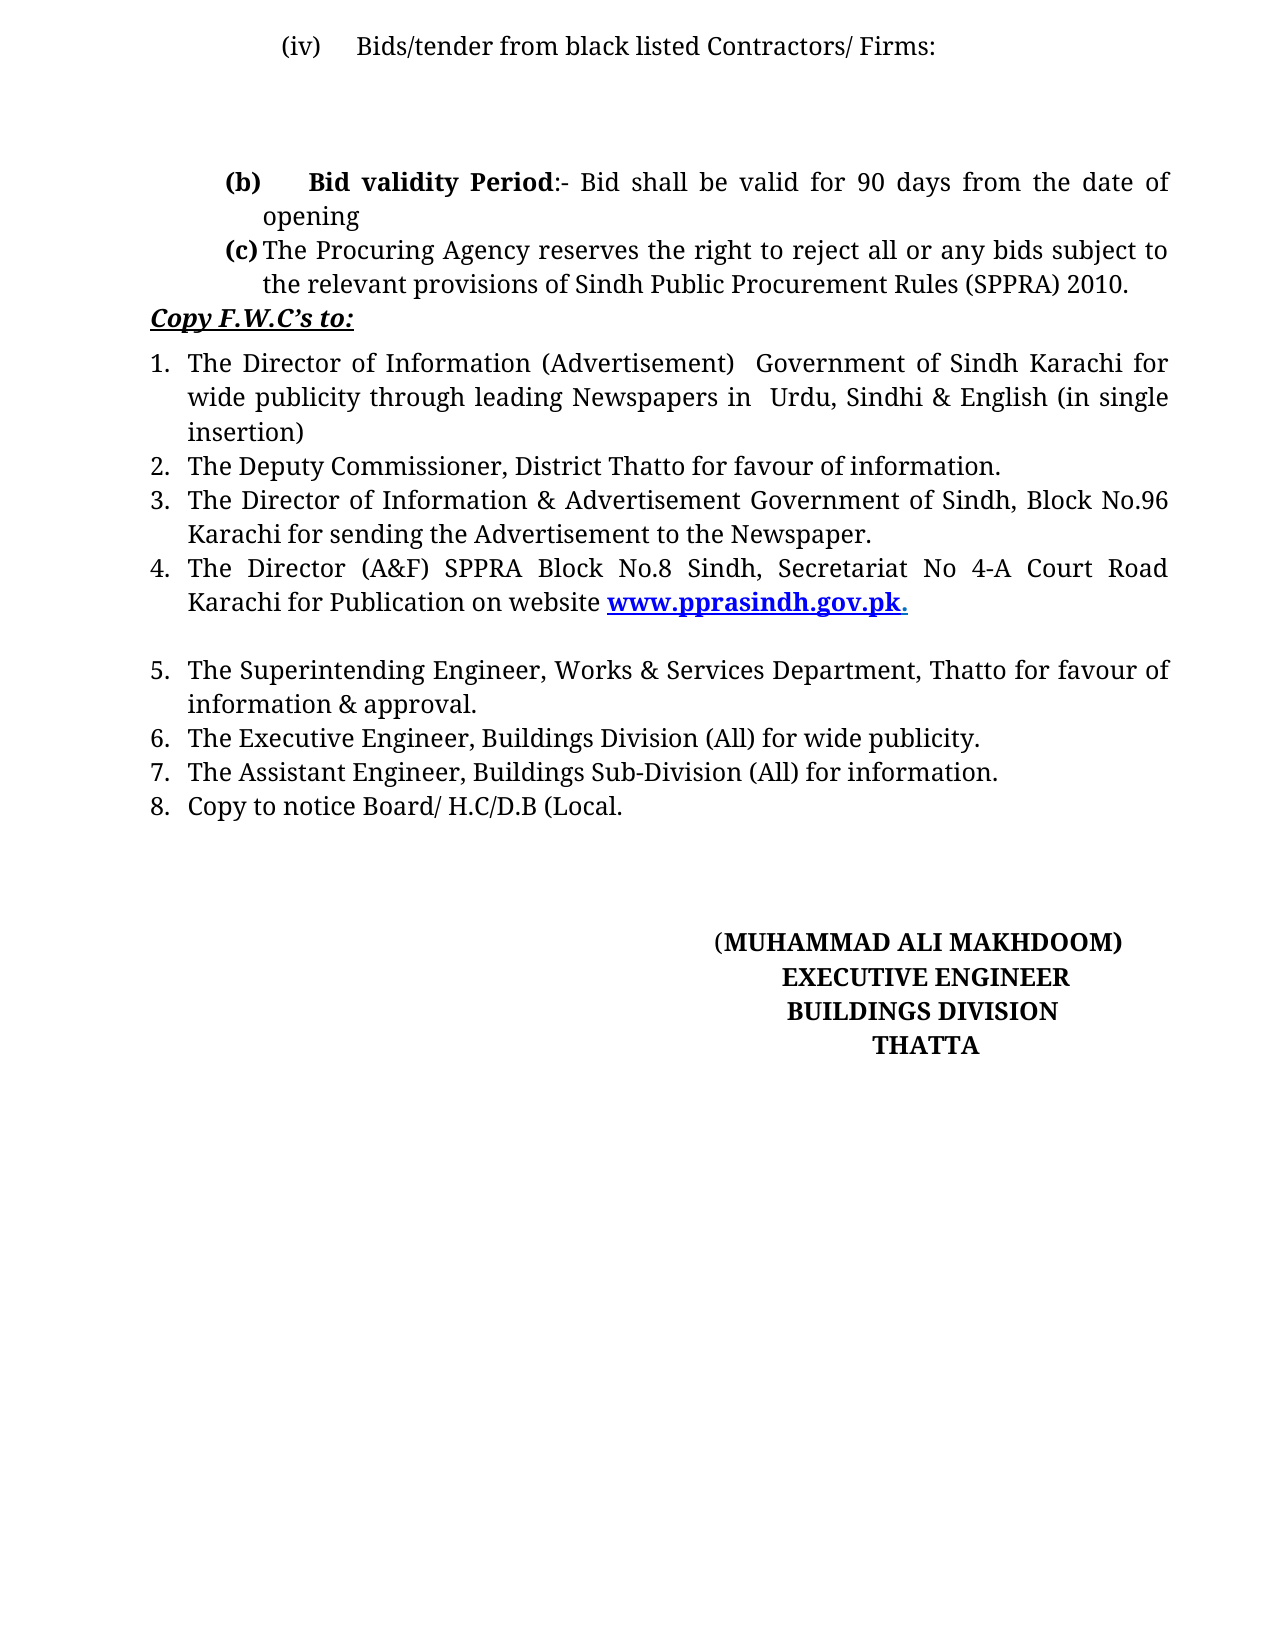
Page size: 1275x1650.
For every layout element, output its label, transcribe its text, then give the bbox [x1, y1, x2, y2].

list Bids/tender from black listed Contractors/ Firms: [281, 28, 1170, 62]
text EXECUTIVE ENGINEER [675, 959, 1170, 993]
list Copy to notice Board/ H.C/D.B (Local. [150, 789, 1170, 823]
list The Procuring Agency reserves the right to reject all or any bids subject to the relevant provisions of Sindh Public Procurement Rules (SPPRA) 2010. [225, 232, 1170, 301]
list The Director of Information (Advertisement) Government of Sindh Karachi for wide publicity through leading Newspapers in Urdu, Sindhi & English (in single insertion) [150, 346, 1170, 448]
list The Deputy Commissioner, District Thatto for favour of information. [150, 448, 1170, 482]
text BUILDINGS DIVISION [675, 993, 1170, 1027]
list The Executive Engineer, Buildings Division (All) for wide publicity. [150, 721, 1170, 755]
list The Director of Information & Advertisement Government of Sindh, Block No.96 Karachi for sending the Advertisement to the Newspaper. [150, 482, 1170, 550]
list The Superintending Engineer, Works & Services Department, Thatto for favour of information & approval. [150, 653, 1170, 721]
text Copy F.W.C’s to: [150, 301, 1170, 335]
text (MUHAMMAD ALI MAKHDOOM) [150, 925, 1170, 959]
list The Director (A&F) SPPRA Block No.8 Sindh, Secretariat No 4-A Court Road Karachi for Publication on website www.pprasindh.gov.pk. [150, 550, 1170, 618]
text THATTA [675, 1027, 1170, 1061]
list Bid validity Period:- Bid shall be valid for 90 days from the date of opening [225, 164, 1170, 232]
list The Assistant Engineer, Buildings Sub-Division (All) for information. [150, 755, 1170, 789]
